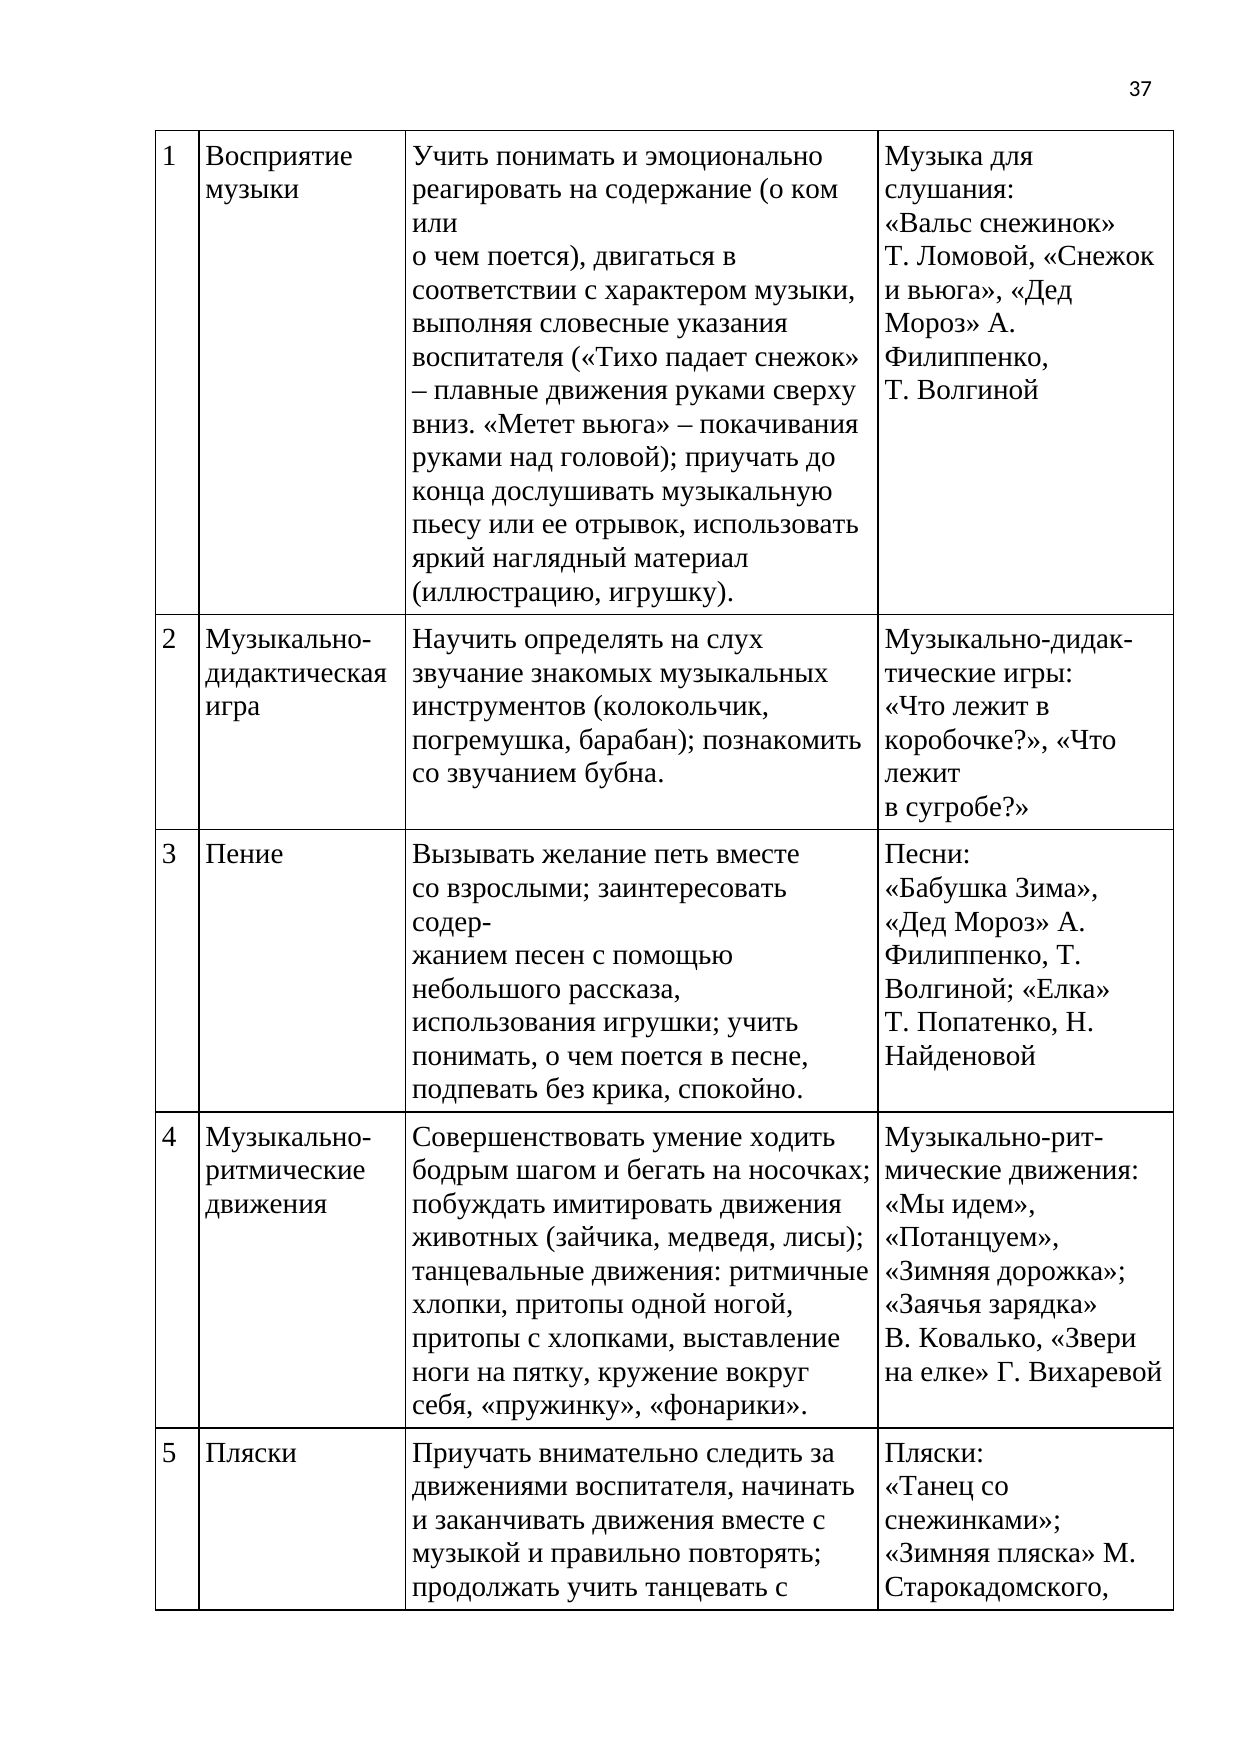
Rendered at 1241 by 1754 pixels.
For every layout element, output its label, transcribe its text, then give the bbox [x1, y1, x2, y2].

table_cell Музыкально-дидак- тические игры: «Что лежит в коробочке?», «Что лежит в сугробе?» [879, 615, 1173, 829]
table_cell Музыкально-дидактическая игра [200, 615, 405, 829]
table_cell 5 [156, 1429, 198, 1609]
table_cell 4 [156, 1113, 198, 1427]
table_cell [879, 1429, 1173, 1609]
table_cell Музыкально-рит- мические движения: «Мы идем», «Потанцуем», «Зимняя дорожка»; «Заячья зарядка» В. Ковалько, «Звери на елке» Г. Вихаревой [879, 1113, 1173, 1427]
table_cell Музыкально-ритмические движения [200, 1113, 405, 1427]
table_cell 3 [156, 830, 198, 1111]
table_cell Вызывать желание петь вместе со взрослыми; заинтересовать содер- жанием песен с помощью небольшого рассказа, использования игрушки; учить понимать, о чем поется в песне, подпевать без крика, спокойно. [406, 830, 877, 1111]
table_cell Учить понимать и эмоционально реагировать на содержание (о ком или о чем поется), двигаться в соответствии с характером музыки, выполняя словесные указания воспитателя («Тихо падает снежок» – плавные движения руками сверху вниз. «Метет вьюга» – покачивания руками над головой); приучать до конца дослушивать музыкальную пьесу или ее отрывок, использовать яркий наглядный материал (иллюстрацию, игрушку). [406, 131, 877, 613]
table_cell Совершенствовать умение ходить бодрым шагом и бегать на носочках; побуждать имитировать движения животных (зайчика, медведя, лисы); танцевальные движения: ритмичные хлопки, притопы одной ногой, притопы с хлопками, выставление ноги на пятку, кружение вокруг себя, «пружинку», «фонарики». [406, 1113, 877, 1427]
table_cell Научить определять на слух звучание знакомых музыкальных инструментов (колокольчик, погремушка, барабан); познакомить со звучанием бубна. [406, 615, 877, 829]
table_cell Пение [200, 830, 405, 1111]
table_cell 2 [156, 615, 198, 829]
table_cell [406, 1429, 877, 1609]
table_cell Музыка для слушания: «Вальс снежинок» Т. Ломовой, «Снежок и вьюга», «Дед Мороз» А. Филиппенко, Т. Волгиной [879, 131, 1173, 613]
table_cell Пляски [200, 1429, 405, 1609]
table_cell Восприятие музыки [200, 131, 405, 613]
table_cell Песни: «Бабушка Зима», «Дед Мороз» А. Филиппенко, Т. Волгиной; «Елка» Т. Попатенко, Н. Найденовой [879, 830, 1173, 1111]
table_cell 1 [156, 131, 198, 613]
